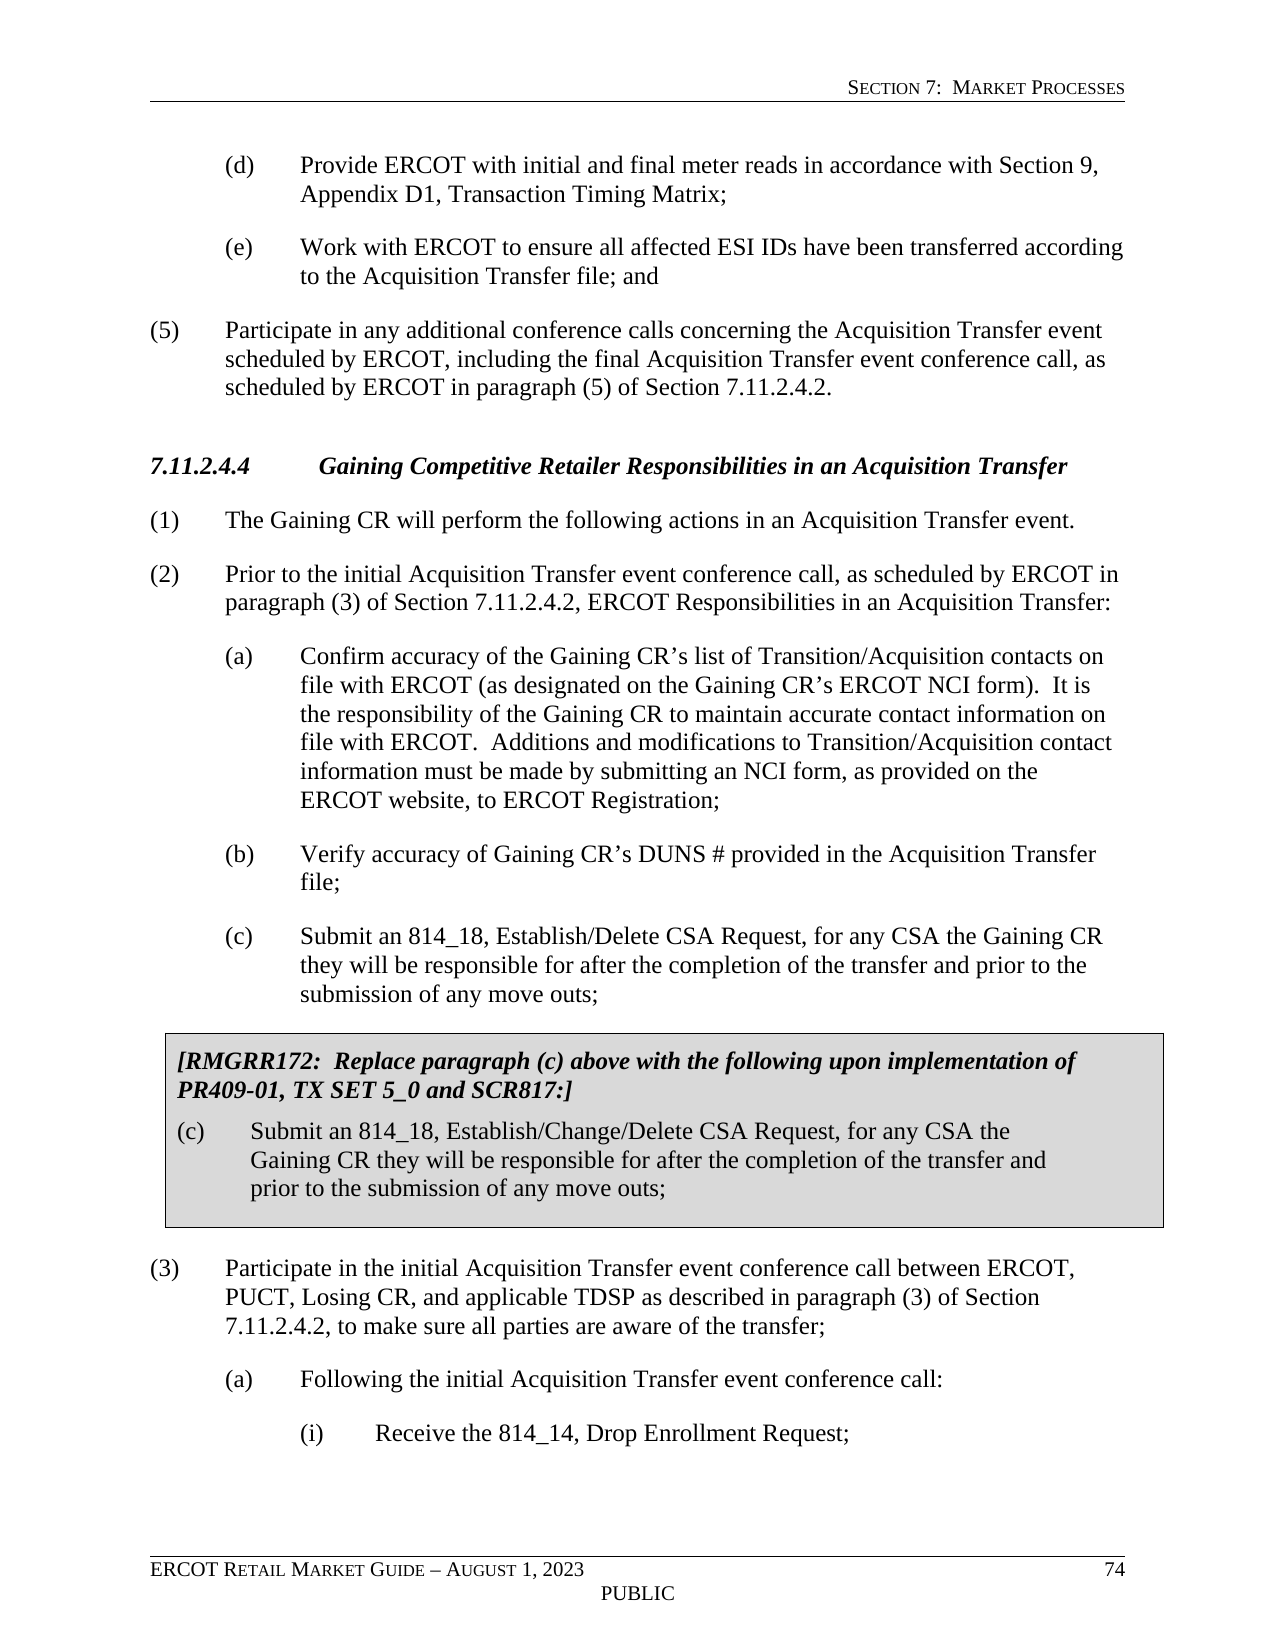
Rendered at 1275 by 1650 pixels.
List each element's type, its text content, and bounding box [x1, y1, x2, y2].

text (b) Verify accuracy of Gaining CR’s DUNS # provided in the Acquisition Transfer file; [225, 839, 1125, 896]
text (c) Submit an 814_18, Establish/Delete CSA Request, for any CSA the Gaining CR they will be responsible for after the completion of the transfer and prior to the submission of any move outs; [225, 921, 1125, 1007]
text (5) Participate in any additional conference calls concerning the Acquisition Transfer event scheduled by ERCOT, including the final Acquisition Transfer event conference call, as scheduled by ERCOT in paragraph (5) of Section 7.11.2.4.2. [150, 315, 1125, 401]
text 7.11.2.4.4 Gaining Competitive Retailer Responsibilities in an Acquisition Transfer [150, 451, 1125, 480]
text (e) Work with ERCOT to ensure all affected ESI IDs have been transferred according to the Acquisition Transfer file; and [225, 232, 1125, 290]
text (1) The Gaining CR will perform the following actions in an Acquisition Transfer event. [150, 505, 1125, 534]
text (d) Provide ERCOT with initial and final meter reads in accordance with Section 9, Appendix D1, Transaction Timing Matrix; [225, 150, 1125, 207]
text (a) Following the initial Acquisition Transfer event conference call: [225, 1364, 1125, 1393]
text (i) Receive the 814_14, Drop Enrollment Request; [300, 1418, 1125, 1447]
text (3) Participate in the initial Acquisition Transfer event conference call between ERCOT, PUCT, Losing CR, and applicable TDSP as described in paragraph (3) of Section 7.11.2.4.2, to make sure all parties are aware of the transfer; [150, 1253, 1125, 1339]
text (a) Confirm accuracy of the Gaining CR’s list of Transition/Acquisition contacts on file with ERCOT (as designated on the Gaining CR’s ERCOT NCI form). It is the responsibility of the Gaining CR to maintain accurate contact information on file with ERCOT. Additions and modifications to Transition/Acquisition contact information must be made by submitting an NCI form, as provided on the ERCOT website, to ERCOT Registration; [225, 641, 1125, 814]
text (2) Prior to the initial Acquisition Transfer event conference call, as scheduled by ERCOT in paragraph (3) of Section 7.11.2.4.2, ERCOT Responsibilities in an Acquisition Transfer: [150, 559, 1125, 616]
table_header [RMGRR172: Replace paragraph (c) above with the following upon implementation of PR409-01, TX SET 5_0 and SCR817:] (c) Submit an 814_18, Establish/Change/Delete CSA Request, for any CSA the Gaining CR they will be responsible for after the completion of the transfer and prior to the submission of any move outs; [166, 1034, 1163, 1227]
